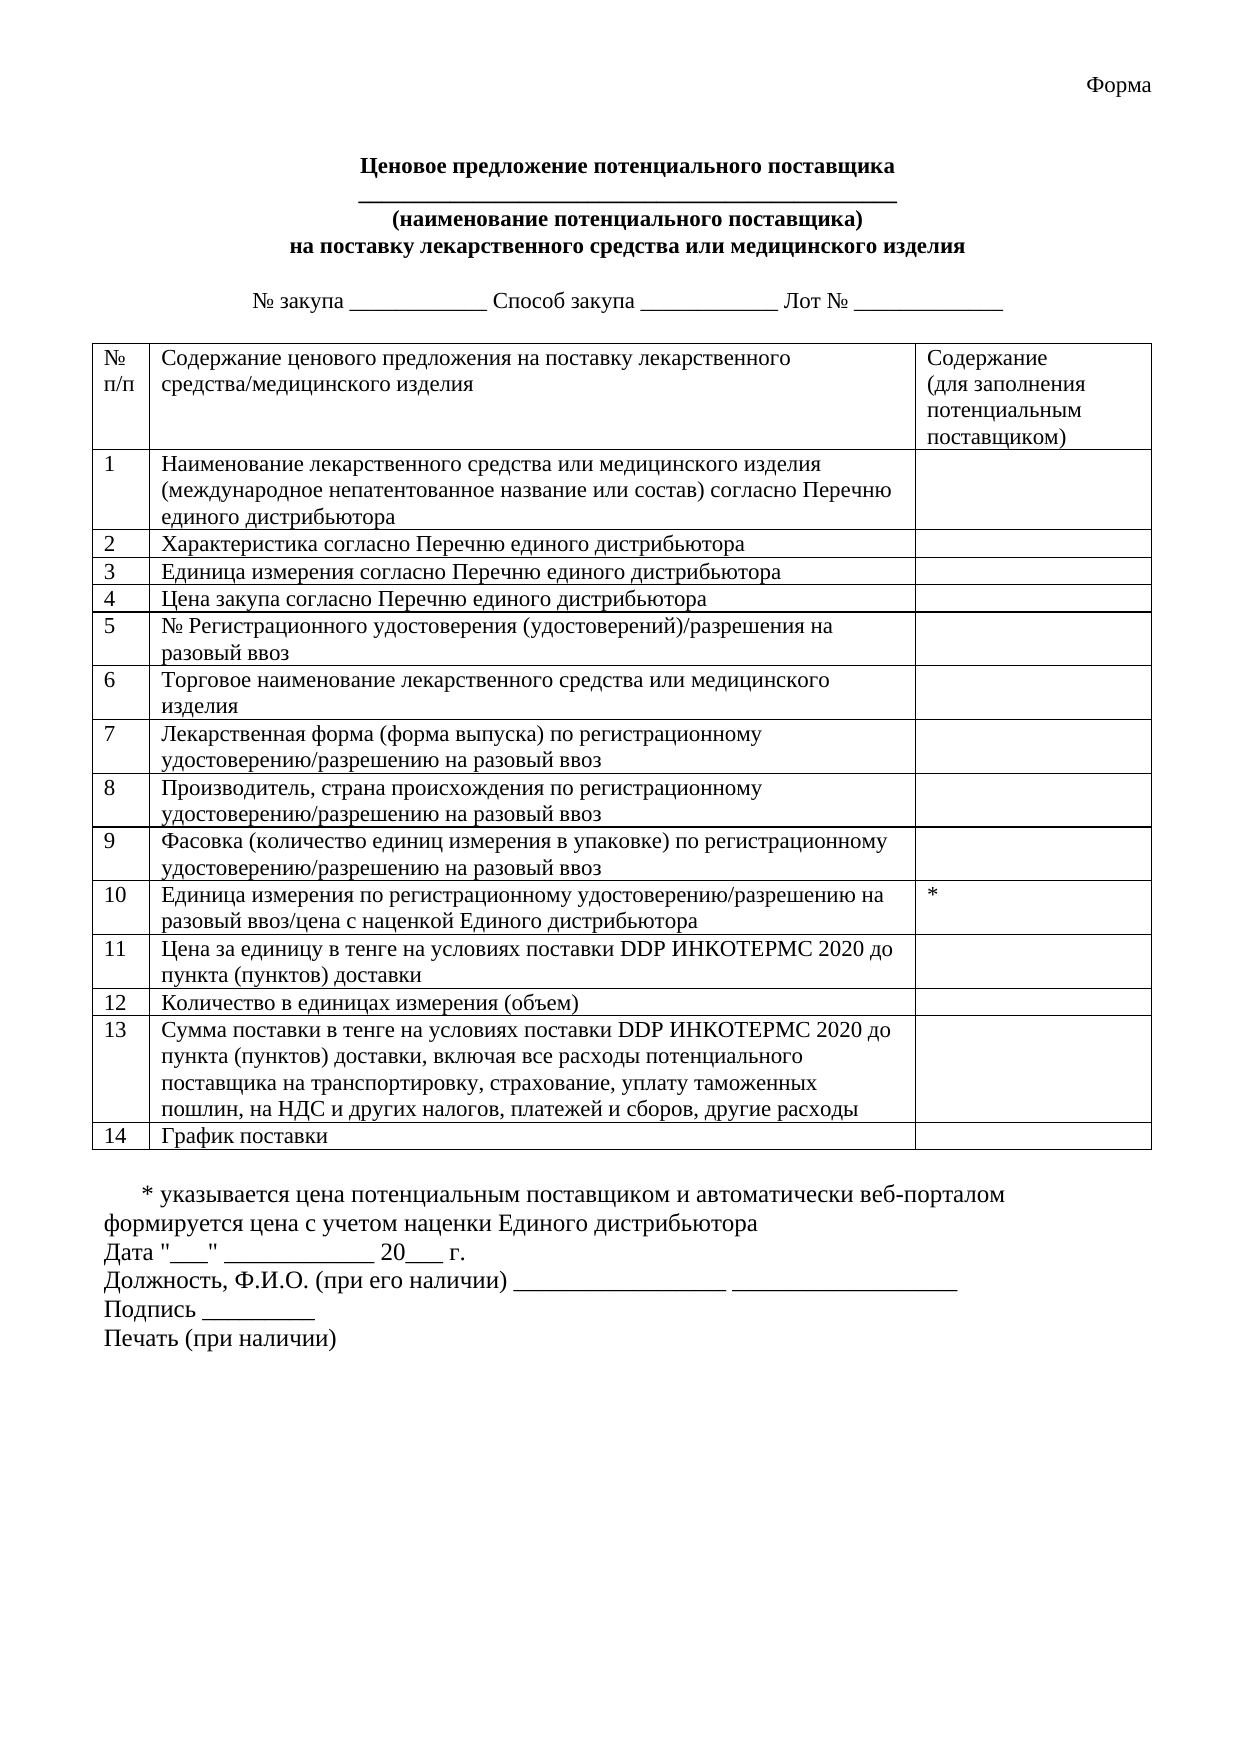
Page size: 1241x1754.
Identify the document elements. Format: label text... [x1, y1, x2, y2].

table_cell [916, 558, 1151, 584]
table_header Содержание (для заполнения потенциальным поставщиком) [916, 344, 1151, 449]
table_cell [916, 450, 1151, 529]
table_cell 13 [93, 1016, 149, 1122]
table_cell 7 [93, 720, 149, 773]
table_cell 9 [93, 828, 149, 880]
table_cell Цена за единицу в тенге на условиях поставки DDP ИНКОТЕРМС 2020 до пункта (пунктов) доставки [150, 935, 915, 988]
table_cell Характеристика согласно Перечню единого дистрибьютора [150, 530, 915, 557]
table_cell 14 [93, 1123, 149, 1149]
table_header № п/п [93, 344, 149, 449]
table_cell [916, 585, 1151, 611]
table_cell [916, 613, 1151, 665]
table_cell График поставки [150, 1123, 915, 1149]
table_cell [916, 828, 1151, 880]
table_cell 2 [93, 530, 149, 557]
table_cell Наименование лекарственного средства или медицинского изделия (международное непатентованное название или состав) согласно Перечню единого дистрибьютора [150, 450, 915, 529]
table_cell [916, 1123, 1151, 1149]
table_cell [916, 989, 1151, 1015]
text Форма [103, 71, 1152, 97]
table_cell Единица измерения согласно Перечню единого дистрибьютора [150, 558, 915, 584]
table_cell 11 [93, 935, 149, 988]
table_cell Сумма поставки в тенге на условиях поставки DDP ИНКОТЕРМС 2020 до пункта (пунктов) доставки, включая все расходы потенциального поставщика на транспортировку, страхование, уплату таможенных пошлин, на НДС и других налогов, платежей и сборов, другие расходы [150, 1016, 915, 1122]
text * указывается цена потенциальным поставщиком и автоматически веб-порталом формируется цена с учетом наценки Единого дистрибьютора Дата "___" ____________ 20___ г. Должность, Ф.И.О. (при его наличии) _________________ __________________ Подпись _________ Печать (при наличии) [103, 1179, 1152, 1352]
table_cell [916, 530, 1151, 557]
table_header Содержание ценового предложения на поставку лекарственного средства/медицинского изделия [150, 344, 915, 449]
table_cell Производитель, страна происхождения по регистрационному удостоверению/разрешению на разовый ввоз [150, 774, 915, 826]
table_cell [916, 666, 1151, 719]
table_cell 6 [93, 666, 149, 719]
table_cell [916, 1016, 1151, 1122]
table_cell 4 [93, 585, 149, 611]
table_cell Торговое наименование лекарственного средства или медицинского изделия [150, 666, 915, 719]
table_cell * [916, 881, 1151, 934]
table_cell Цена закупа согласно Перечню единого дистрибьютора [150, 585, 915, 611]
table_cell 12 [93, 989, 149, 1015]
table_cell 10 [93, 881, 149, 934]
table_cell Количество в единицах измерения (объем) [150, 989, 915, 1015]
table_cell [916, 720, 1151, 773]
table_cell [916, 935, 1151, 988]
table_cell Фасовка (количество единиц измерения в упаковке) по регистрационному удостоверению/разрешению на разовый ввоз [150, 828, 915, 880]
table_cell 5 [93, 613, 149, 665]
table_cell 3 [93, 558, 149, 584]
text № закупа ____________ Способ закупа ____________ Лот № _____________ [103, 287, 1152, 313]
table_cell № Регистрационного удостоверения (удостоверений)/разрешения на разовый ввоз [150, 613, 915, 665]
table_cell Единица измерения по регистрационному удостоверению/разрешению на разовый ввоз/цена с наценкой Единого дистрибьютора [150, 881, 915, 934]
table_cell 8 [93, 774, 149, 826]
table_cell 1 [93, 450, 149, 529]
table_cell [916, 774, 1151, 826]
subtitle Ценовое предложение потенциального поставщика _______________________________________________ (наименование потенциального поставщика) на поставку лекарственного средства или медицинского изделия [103, 126, 1152, 258]
table_cell Лекарственная форма (форма выпуска) по регистрационному удостоверению/разрешению на разовый ввоз [150, 720, 915, 773]
